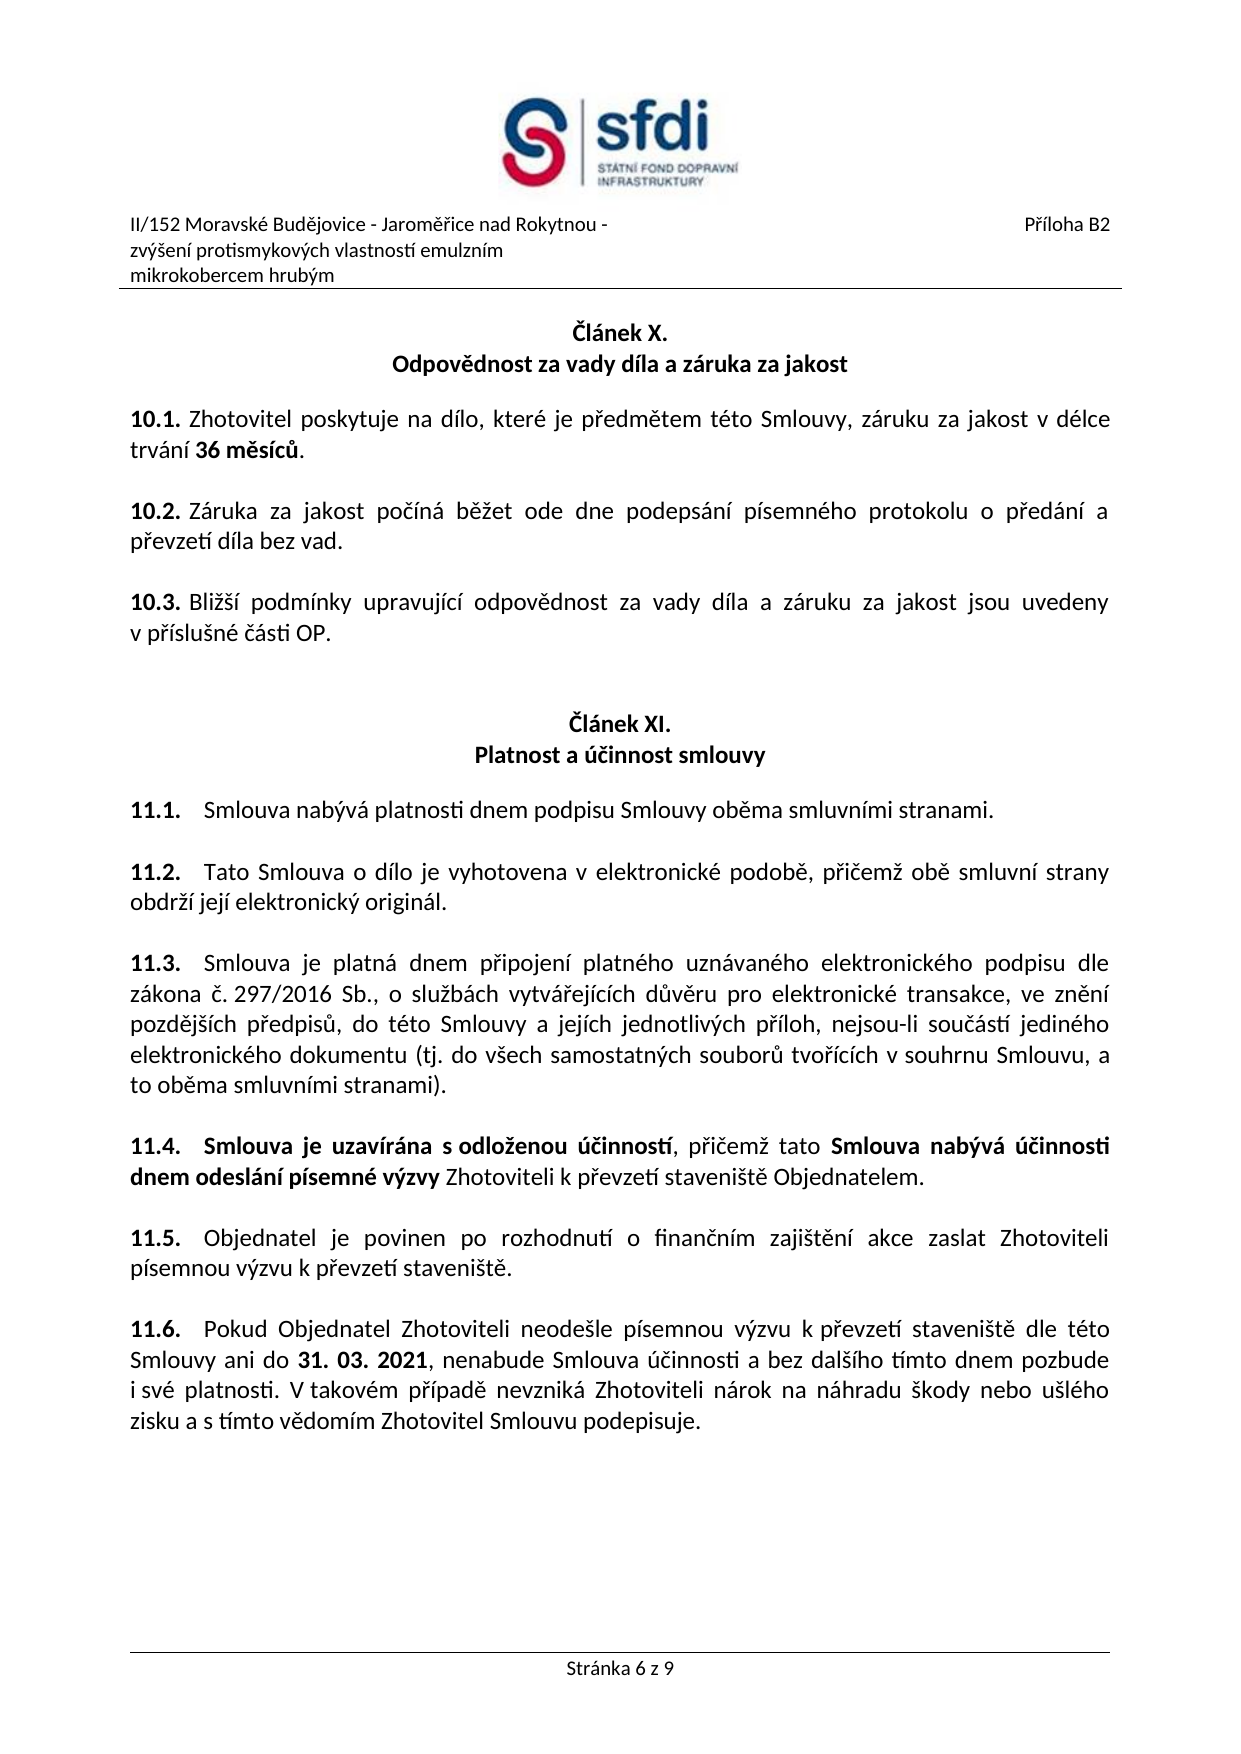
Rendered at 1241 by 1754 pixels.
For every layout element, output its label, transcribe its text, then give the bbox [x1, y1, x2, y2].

list Tato Smlouva o dílo je vyhotovena v elektronické podobě, přičemž obě smluvní strany obdrží její elektronický originál. [130, 856, 1110, 917]
list Objednatel je povinen po rozhodnutí o finančním zajištění akce zaslat Zhotoviteli písemnou výzvu k převzetí staveniště. [130, 1222, 1110, 1283]
list Smlouva je platná dnem připojení platného uznávaného elektronického podpisu dle zákona č. 297/2016 Sb., o službách vytvářejících důvěru pro elektronické transakce, ve znění pozdějších předpisů, do této Smlouvy a jejích jednotlivých příloh, nejsou-li součástí jediného elektronického dokumentu (tj. do všech samostatných souborů tvořících v souhrnu Smlouvu, a to oběma smluvními stranami). [130, 947, 1110, 1100]
list Zhotovitel poskytuje na dílo, které je předmětem této Smlouvy, záruku za jakost v délce trvání 36 měsíců. [130, 403, 1110, 464]
list Pokud Objednatel Zhotoviteli neodešle písemnou výzvu k převzetí staveniště dle této Smlouvy ani do 31. 03. 2021, nenabude Smlouva účinnosti a bez dalšího tímto dnem pozbude i své platnosti. V takovém případě nevzniká Zhotoviteli nárok na náhradu škody nebo ušlého zisku a s tímto vědomím Zhotovitel Smlouvu podepisuje. [130, 1313, 1110, 1436]
subtitle Odpovědnost za vady díla a záruka za jakost [130, 348, 1110, 378]
list Smlouva nabývá platnosti dnem podpisu Smlouvy oběma smluvními stranami. [130, 795, 1110, 825]
picture [498, 73, 742, 212]
subtitle Platnost a účinnost smlouvy [130, 739, 1110, 770]
text Článek XI. [130, 709, 1110, 739]
list Bližší podmínky upravující odpovědnost za vady díla a záruku za jakost jsou uvedeny v příslušné části OP. [130, 587, 1110, 648]
list Smlouva je uzavírána s odloženou účinností, přičemž tato Smlouva nabývá účinnosti dnem odeslání písemné výzvy Zhotoviteli k převzetí staveniště Objednatelem. [130, 1130, 1110, 1191]
text Článek X. [130, 317, 1110, 348]
list Záruka za jakost počíná běžet ode dne podepsání písemného protokolu o předání a převzetí díla bez vad. [130, 495, 1110, 556]
